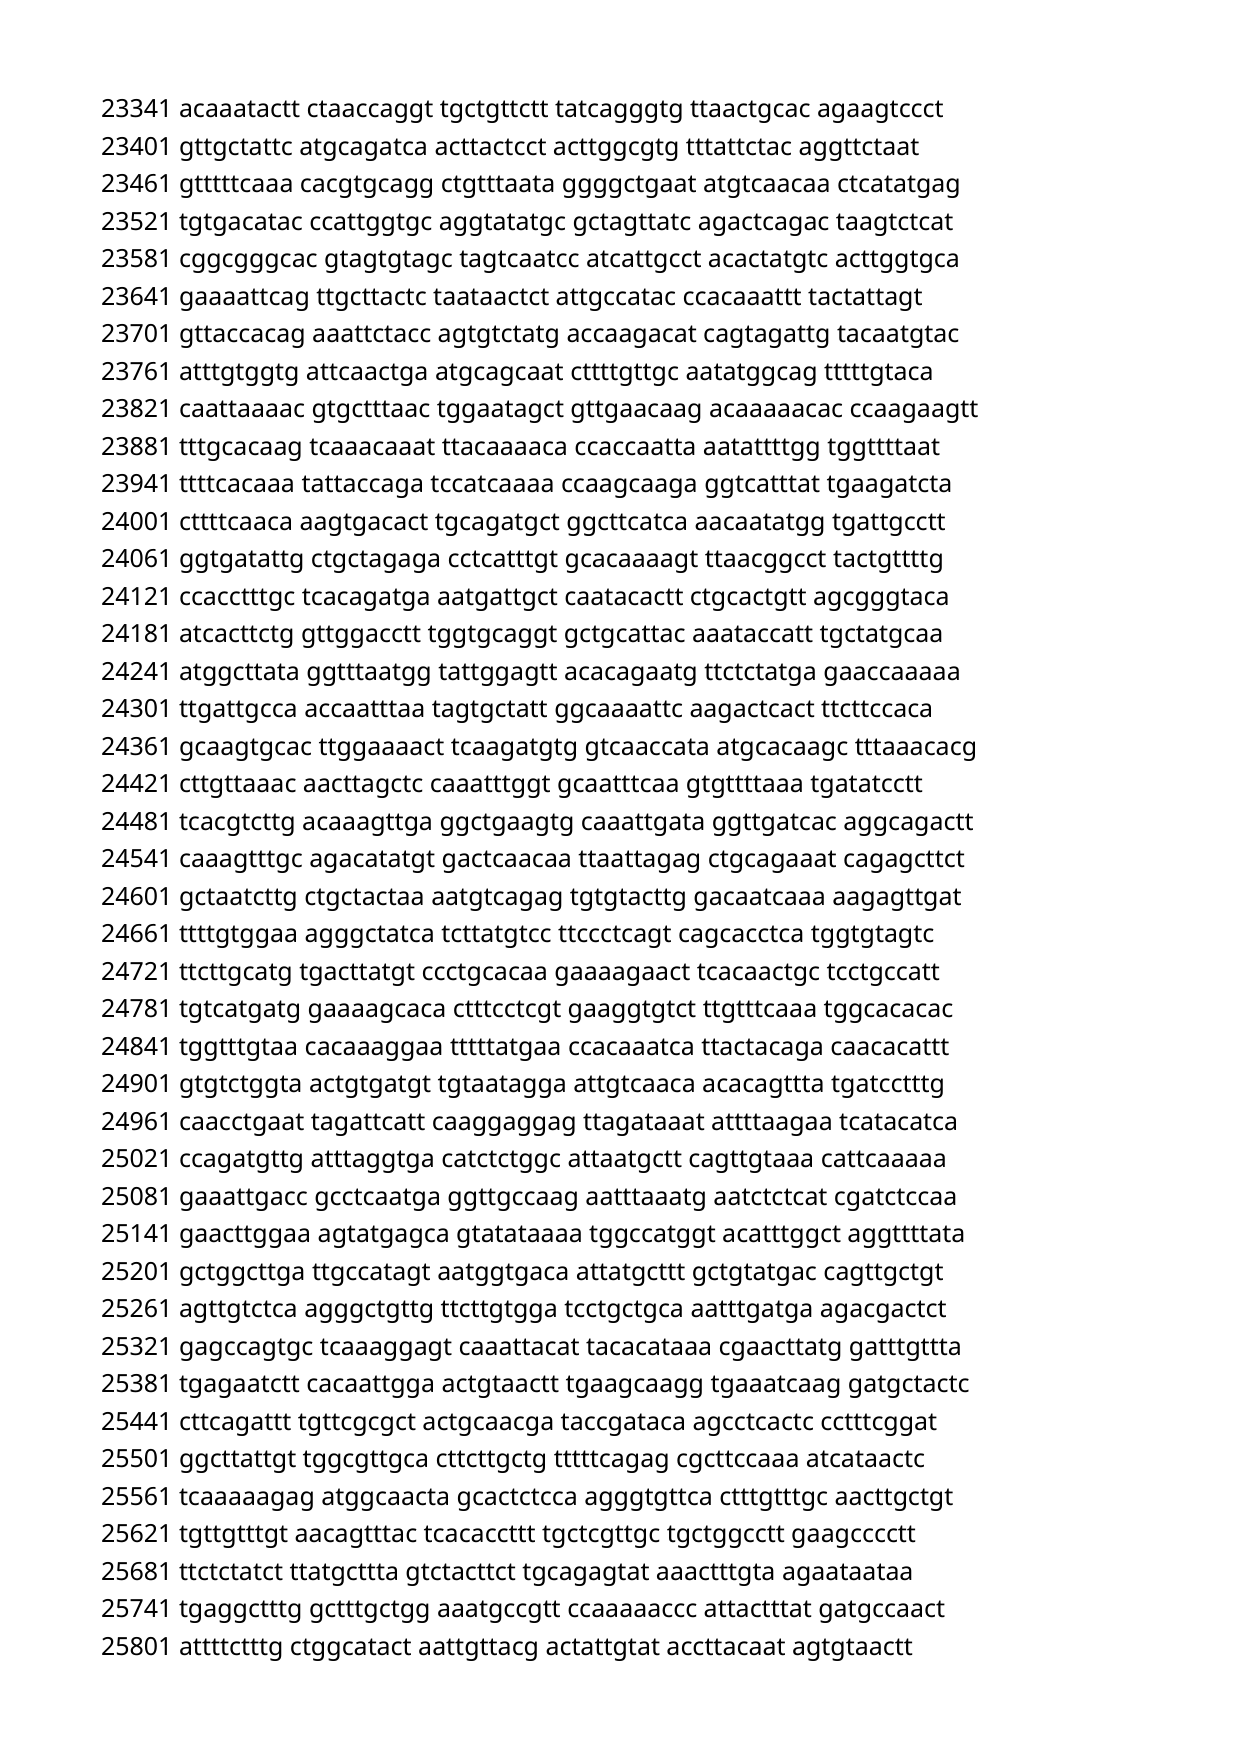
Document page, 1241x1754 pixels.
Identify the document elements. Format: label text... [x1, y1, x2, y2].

text 24541 caaagtttgc agacatatgt gactcaacaa ttaattagag ctgcagaaat cagagcttct [75, 839, 1165, 877]
text 23401 gttgctattc atgcagatca acttactcct acttggcgtg tttattctac aggttctaat [75, 127, 1165, 164]
text 24961 caacctgaat tagattcatt caaggaggag ttagataaat attttaagaa tcatacatca [75, 1102, 1165, 1139]
text 24481 tcacgtcttg acaaagttga ggctgaagtg caaattgata ggttgatcac aggcagactt [75, 802, 1165, 839]
text 24601 gctaatcttg ctgctactaa aatgtcagag tgtgtacttg gacaatcaaa aagagttgat [75, 877, 1165, 914]
text 23701 gttaccacag aaattctacc agtgtctatg accaagacat cagtagattg tacaatgtac [75, 314, 1165, 352]
text 24241 atggcttata ggtttaatgg tattggagtt acacagaatg ttctctatga gaaccaaaaa [75, 652, 1165, 689]
text 25441 cttcagattt tgttcgcgct actgcaacga taccgataca agcctcactc cctttcggat [75, 1402, 1165, 1439]
text 25201 gctggcttga ttgccatagt aatggtgaca attatgcttt gctgtatgac cagttgctgt [75, 1252, 1165, 1289]
text 24061 ggtgatattg ctgctagaga cctcatttgt gcacaaaagt ttaacggcct tactgttttg [75, 539, 1165, 577]
text 25321 gagccagtgc tcaaaggagt caaattacat tacacataaa cgaacttatg gatttgttta [75, 1327, 1165, 1364]
text 24901 gtgtctggta actgtgatgt tgtaatagga attgtcaaca acacagttta tgatcctttg [75, 1064, 1165, 1102]
text 23341 acaaatactt ctaaccaggt tgctgttctt tatcagggtg ttaactgcac agaagtccct [75, 89, 1165, 127]
text 24841 tggtttgtaa cacaaaggaa tttttatgaa ccacaaatca ttactacaga caacacattt [75, 1027, 1165, 1064]
text 24361 gcaagtgcac ttggaaaact tcaagatgtg gtcaaccata atgcacaagc tttaaacacg [75, 727, 1165, 764]
text 23941 ttttcacaaa tattaccaga tccatcaaaa ccaagcaaga ggtcatttat tgaagatcta [75, 464, 1165, 502]
text 23581 cggcgggcac gtagtgtagc tagtcaatcc atcattgcct acactatgtc acttggtgca [75, 239, 1165, 277]
text 25081 gaaattgacc gcctcaatga ggttgccaag aatttaaatg aatctctcat cgatctccaa [75, 1177, 1165, 1214]
text 25561 tcaaaaagag atggcaacta gcactctcca agggtgttca ctttgtttgc aacttgctgt [75, 1477, 1165, 1514]
text 23821 caattaaaac gtgctttaac tggaatagct gttgaacaag acaaaaacac ccaagaagtt [75, 389, 1165, 427]
text 24421 cttgttaaac aacttagctc caaatttggt gcaatttcaa gtgttttaaa tgatatcctt [75, 764, 1165, 802]
text 24121 ccacctttgc tcacagatga aatgattgct caatacactt ctgcactgtt agcgggtaca [75, 577, 1165, 614]
text 23461 gtttttcaaa cacgtgcagg ctgtttaata ggggctgaat atgtcaacaa ctcatatgag [75, 164, 1165, 202]
text 23881 tttgcacaag tcaaacaaat ttacaaaaca ccaccaatta aatattttgg tggttttaat [75, 427, 1165, 464]
text 24661 ttttgtggaa agggctatca tcttatgtcc ttccctcagt cagcacctca tggtgtagtc [75, 914, 1165, 952]
text 24181 atcacttctg gttggacctt tggtgcaggt gctgcattac aaataccatt tgctatgcaa [75, 614, 1165, 652]
text 25681 ttctctatct ttatgcttta gtctacttct tgcagagtat aaactttgta agaataataa [75, 1552, 1165, 1589]
text 25021 ccagatgttg atttaggtga catctctggc attaatgctt cagttgtaaa cattcaaaaa [75, 1139, 1165, 1177]
text 25261 agttgtctca agggctgttg ttcttgtgga tcctgctgca aatttgatga agacgactct [75, 1289, 1165, 1327]
text 25141 gaacttggaa agtatgagca gtatataaaa tggccatggt acatttggct aggttttata [75, 1214, 1165, 1252]
text 25741 tgaggctttg gctttgctgg aaatgccgtt ccaaaaaccc attactttat gatgccaact [75, 1589, 1165, 1627]
text 25801 attttctttg ctggcatact aattgttacg actattgtat accttacaat agtgtaactt [75, 1627, 1165, 1664]
text 23641 gaaaattcag ttgcttactc taataactct attgccatac ccacaaattt tactattagt [75, 277, 1165, 314]
text 23761 atttgtggtg attcaactga atgcagcaat cttttgttgc aatatggcag tttttgtaca [75, 352, 1165, 389]
text 25381 tgagaatctt cacaattgga actgtaactt tgaagcaagg tgaaatcaag gatgctactc [75, 1364, 1165, 1402]
text 24721 ttcttgcatg tgacttatgt ccctgcacaa gaaaagaact tcacaactgc tcctgccatt [75, 952, 1165, 989]
text 24001 cttttcaaca aagtgacact tgcagatgct ggcttcatca aacaatatgg tgattgcctt [75, 502, 1165, 539]
text 25501 ggcttattgt tggcgttgca cttcttgctg tttttcagag cgcttccaaa atcataactc [75, 1439, 1165, 1477]
text 24781 tgtcatgatg gaaaagcaca ctttcctcgt gaaggtgtct ttgtttcaaa tggcacacac [75, 989, 1165, 1027]
text 25621 tgttgtttgt aacagtttac tcacaccttt tgctcgttgc tgctggcctt gaagcccctt [75, 1514, 1165, 1552]
text 24301 ttgattgcca accaatttaa tagtgctatt ggcaaaattc aagactcact ttcttccaca [75, 689, 1165, 727]
text 23521 tgtgacatac ccattggtgc aggtatatgc gctagttatc agactcagac taagtctcat [75, 202, 1165, 239]
